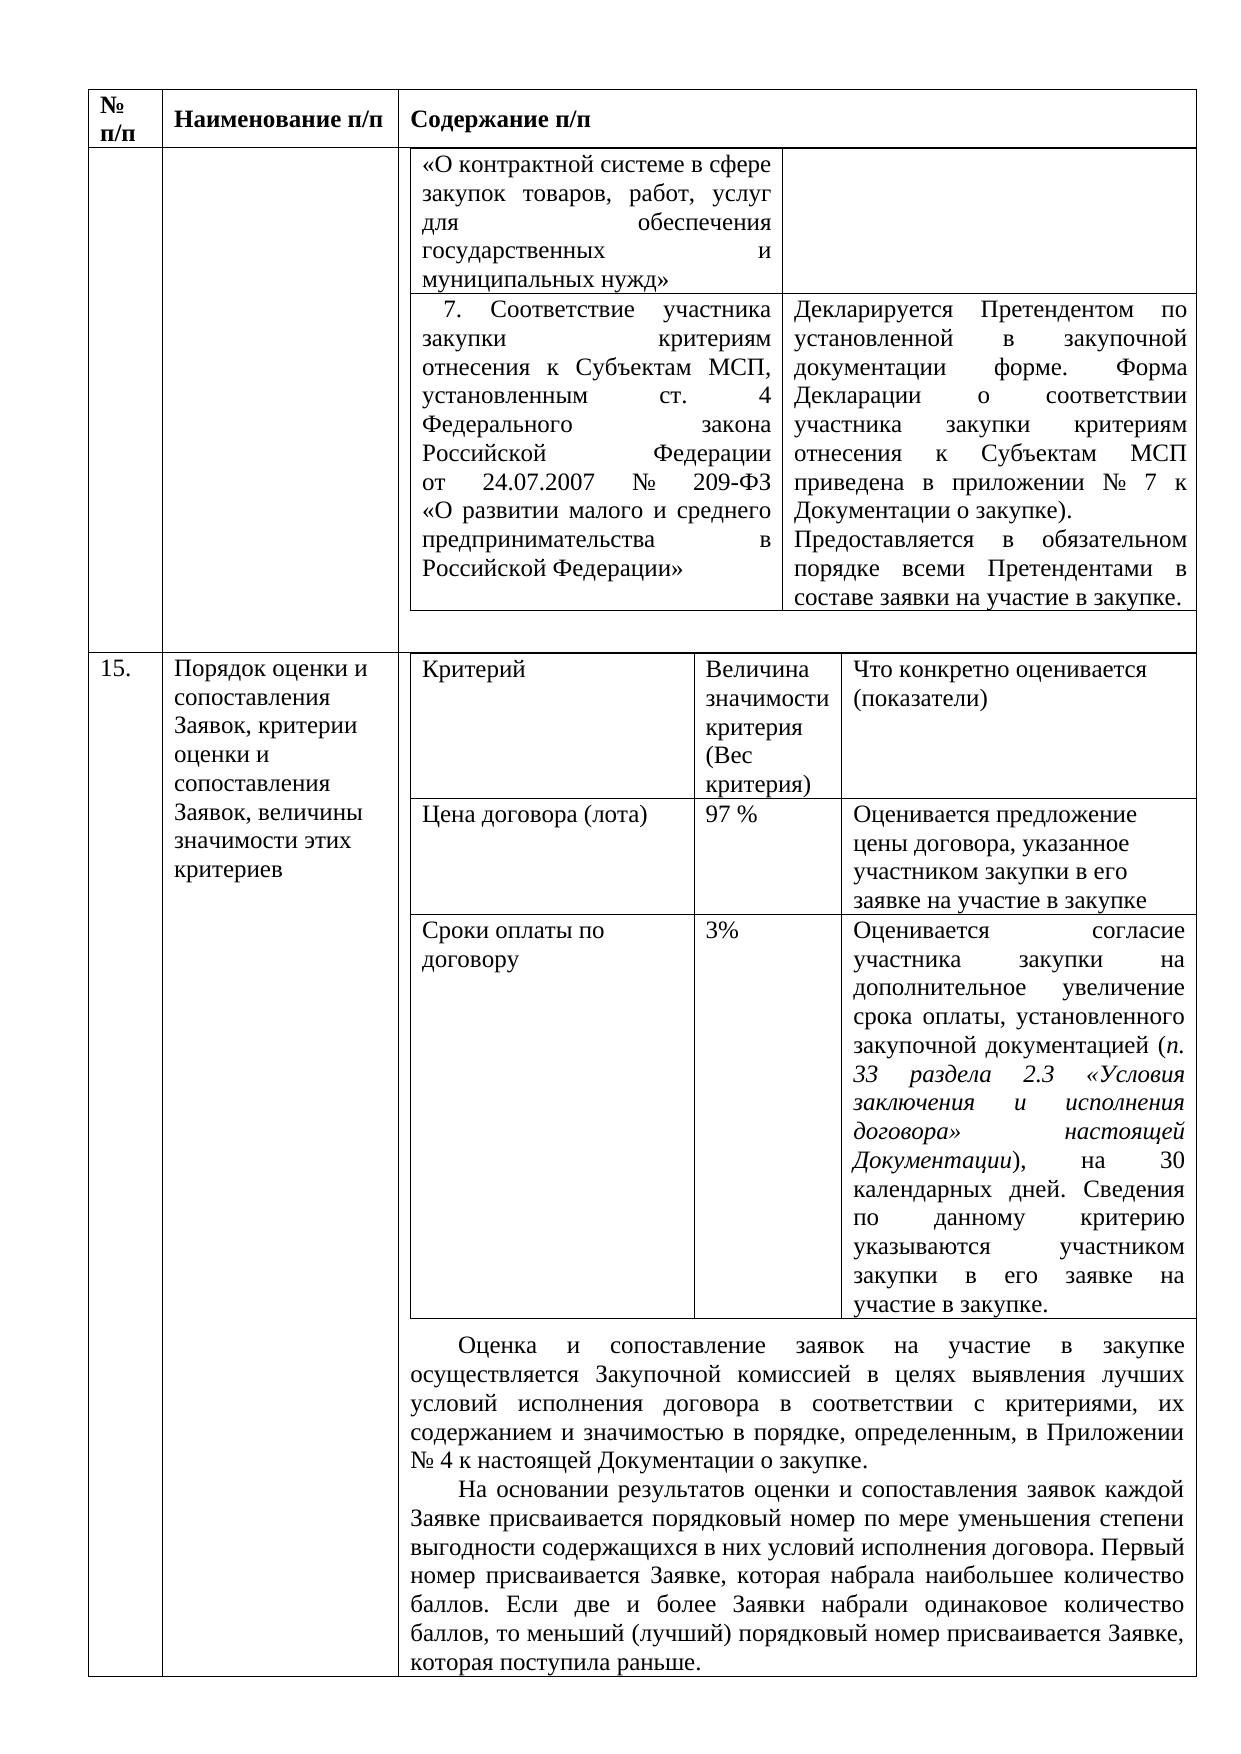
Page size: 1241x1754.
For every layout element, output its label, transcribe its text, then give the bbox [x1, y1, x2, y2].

table_header Наименование п/п [163, 90, 398, 147]
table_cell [399, 653, 1196, 1676]
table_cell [163, 148, 398, 652]
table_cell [163, 653, 398, 1676]
table_cell [89, 148, 162, 652]
table_cell Общие требования: [399, 148, 1196, 652]
table_header № п/п [89, 90, 162, 147]
table_header Содержание п/п [399, 90, 1196, 147]
table_cell [89, 653, 162, 1676]
